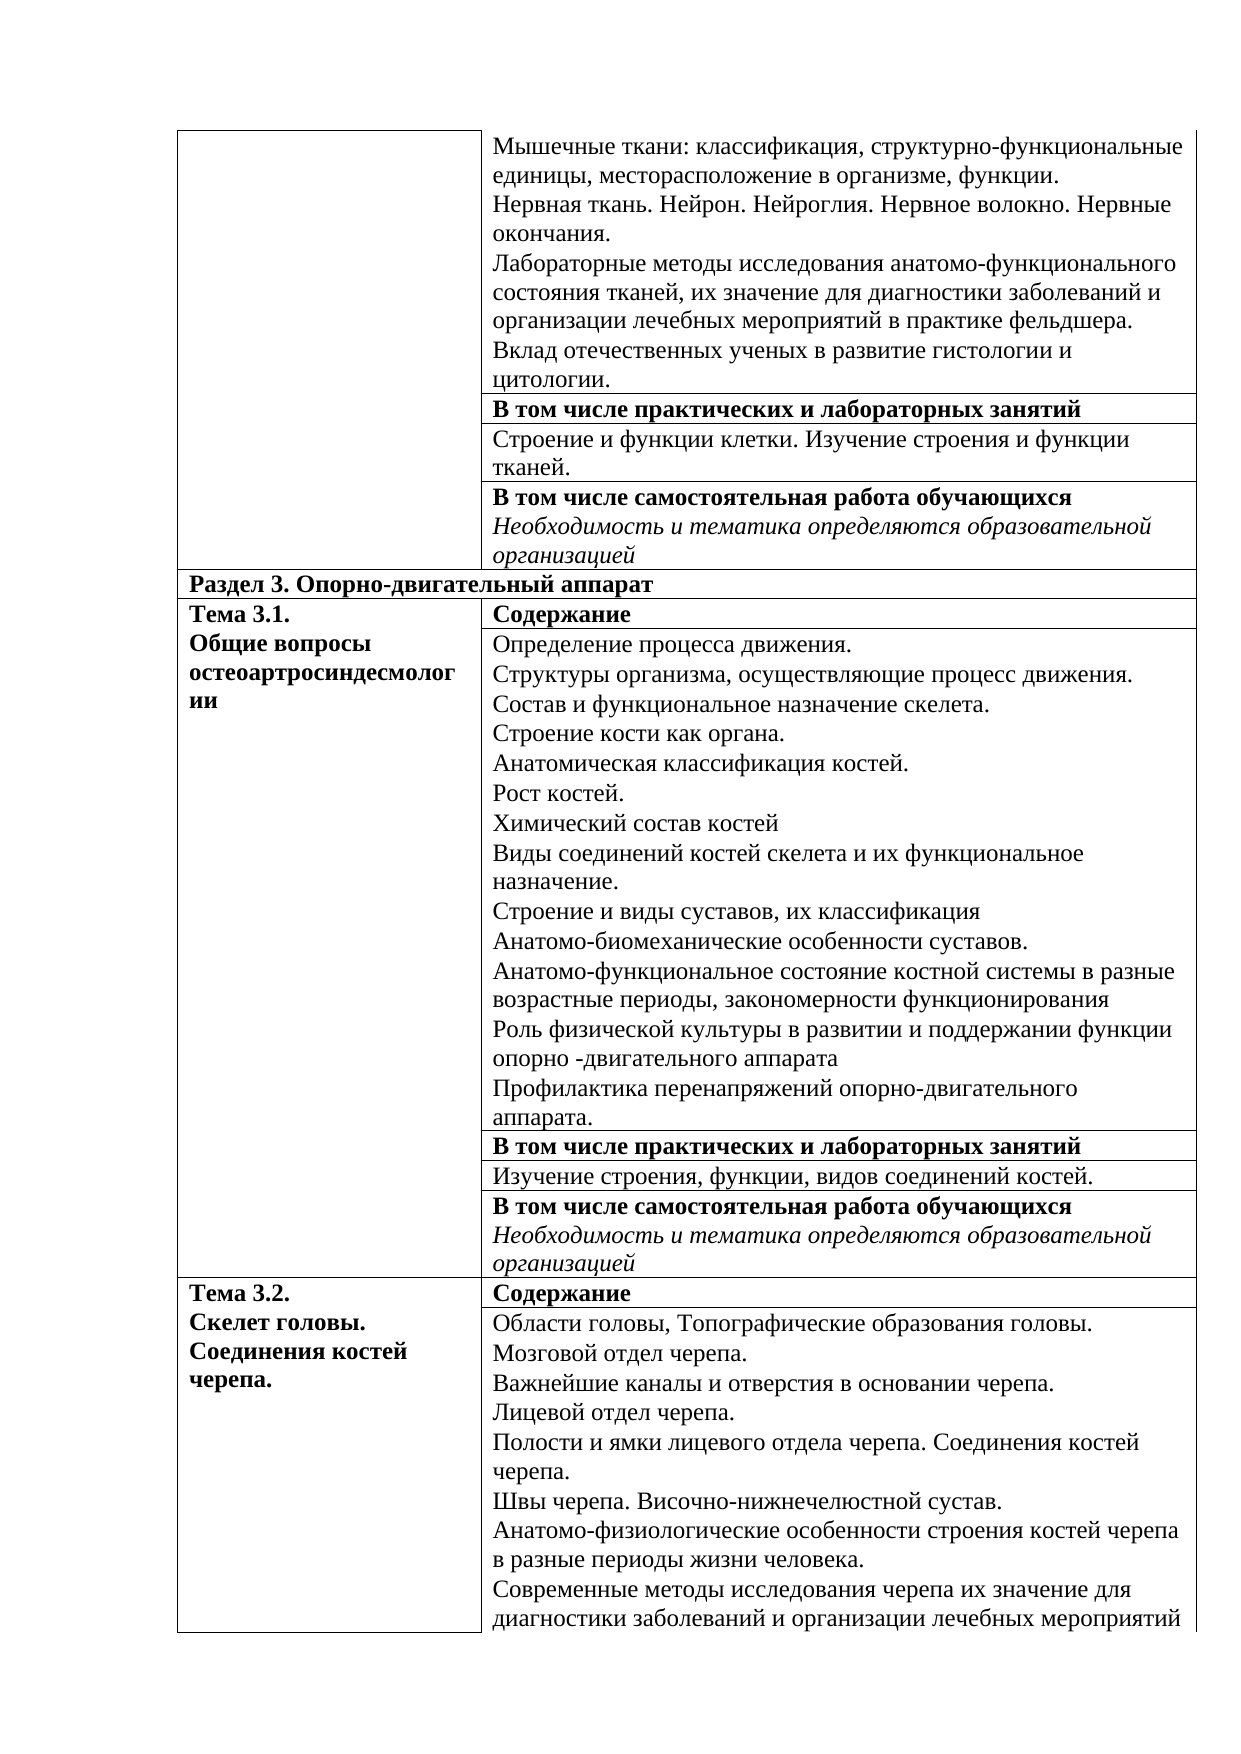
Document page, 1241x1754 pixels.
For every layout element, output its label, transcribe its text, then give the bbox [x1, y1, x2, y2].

table_cell Роль физической культуры в развитии и поддержании функции опорно -двигательного аппарата [482, 1013, 1196, 1072]
table_cell Анатомическая классификация костей. [482, 747, 1196, 777]
table_cell Лабораторные методы исследования анатомо-функционального состояния тканей, их значение для диагностики заболеваний и организации лечебных мероприятий в практике фельдшера. [482, 247, 1196, 334]
table_cell Тема 3.2. Скелет головы. Соединения костей черепа. [178, 1278, 481, 1632]
table_cell Содержание [482, 1278, 1196, 1307]
table_cell Важнейшие каналы и отверстия в основании черепа. [482, 1367, 1196, 1396]
table_cell Полости и ямки лицевого отдела черепа. Соединения костей черепа. [482, 1426, 1196, 1485]
table_cell Состав и функциональное назначение скелета. [482, 688, 1196, 717]
table_cell Вклад отечественных ученых в развитие гистологии и цитологии. [482, 334, 1196, 393]
table_cell Строение и функции клетки. Изучение строения и функции тканей. [482, 424, 1196, 481]
table_cell Швы черепа. Височно-нижнечелюстной сустав. [482, 1485, 1196, 1514]
table_cell Раздел 3. Опорно-двигательный аппарат [178, 570, 1196, 598]
table_cell Изучение строения, функции, видов соединений костей. [482, 1161, 1196, 1190]
table_cell Мозговой отдел черепа. [482, 1337, 1196, 1367]
table_cell Определение процесса движения. [482, 629, 1196, 658]
table_cell Области головы, Топографические образования головы. [482, 1308, 1196, 1337]
table_cell В том числе самостоятельная работа обучающихся Необходимость и тематика определяются образовательной организацией [482, 1191, 1196, 1277]
table_cell Мышечные ткани: классификация, структурно-функциональные единицы, месторасположение в организме, функции. [482, 130, 1196, 188]
table_cell Тема 3.1. Общие вопросы остеоартросиндесмологии [178, 599, 481, 1277]
table_cell Анатомо-физиологические особенности строения костей черепа в разные периоды жизни человека. [482, 1515, 1196, 1573]
table_cell Структуры организма, осуществляющие процесс движения. [482, 658, 1196, 688]
table_cell Химический состав костей [482, 807, 1196, 837]
table_cell Нервная ткань. Нейрон. Нейроглия. Нервное волокно. Нервные окончания. [482, 189, 1196, 247]
table_cell Строение кости как органа. [482, 718, 1196, 747]
table_cell В том числе практических и лабораторных занятий [482, 394, 1196, 423]
table_cell Содержание [482, 599, 1196, 628]
table_cell Лицевой отдел черепа. [482, 1396, 1196, 1426]
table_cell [482, 1573, 1196, 1632]
table_cell Анатомо-биомеханические особенности суставов. [482, 925, 1196, 955]
table_cell Строение и виды суставов, их классификация [482, 895, 1196, 925]
table_cell Рост костей. [482, 777, 1196, 807]
table_cell В том числе практических и лабораторных занятий [482, 1131, 1196, 1160]
table_cell Анатомо-функциональное состояние костной системы в разные возрастные периоды, закономерности функционирования [482, 955, 1196, 1013]
table_cell В том числе самостоятельная работа обучающихся Необходимость и тематика определяются образовательной организацией [482, 482, 1196, 568]
table_cell Виды соединений костей скелета и их функциональное назначение. [482, 837, 1196, 895]
table_cell Профилактика перенапряжений опорно-двигательного аппарата. [482, 1072, 1196, 1130]
